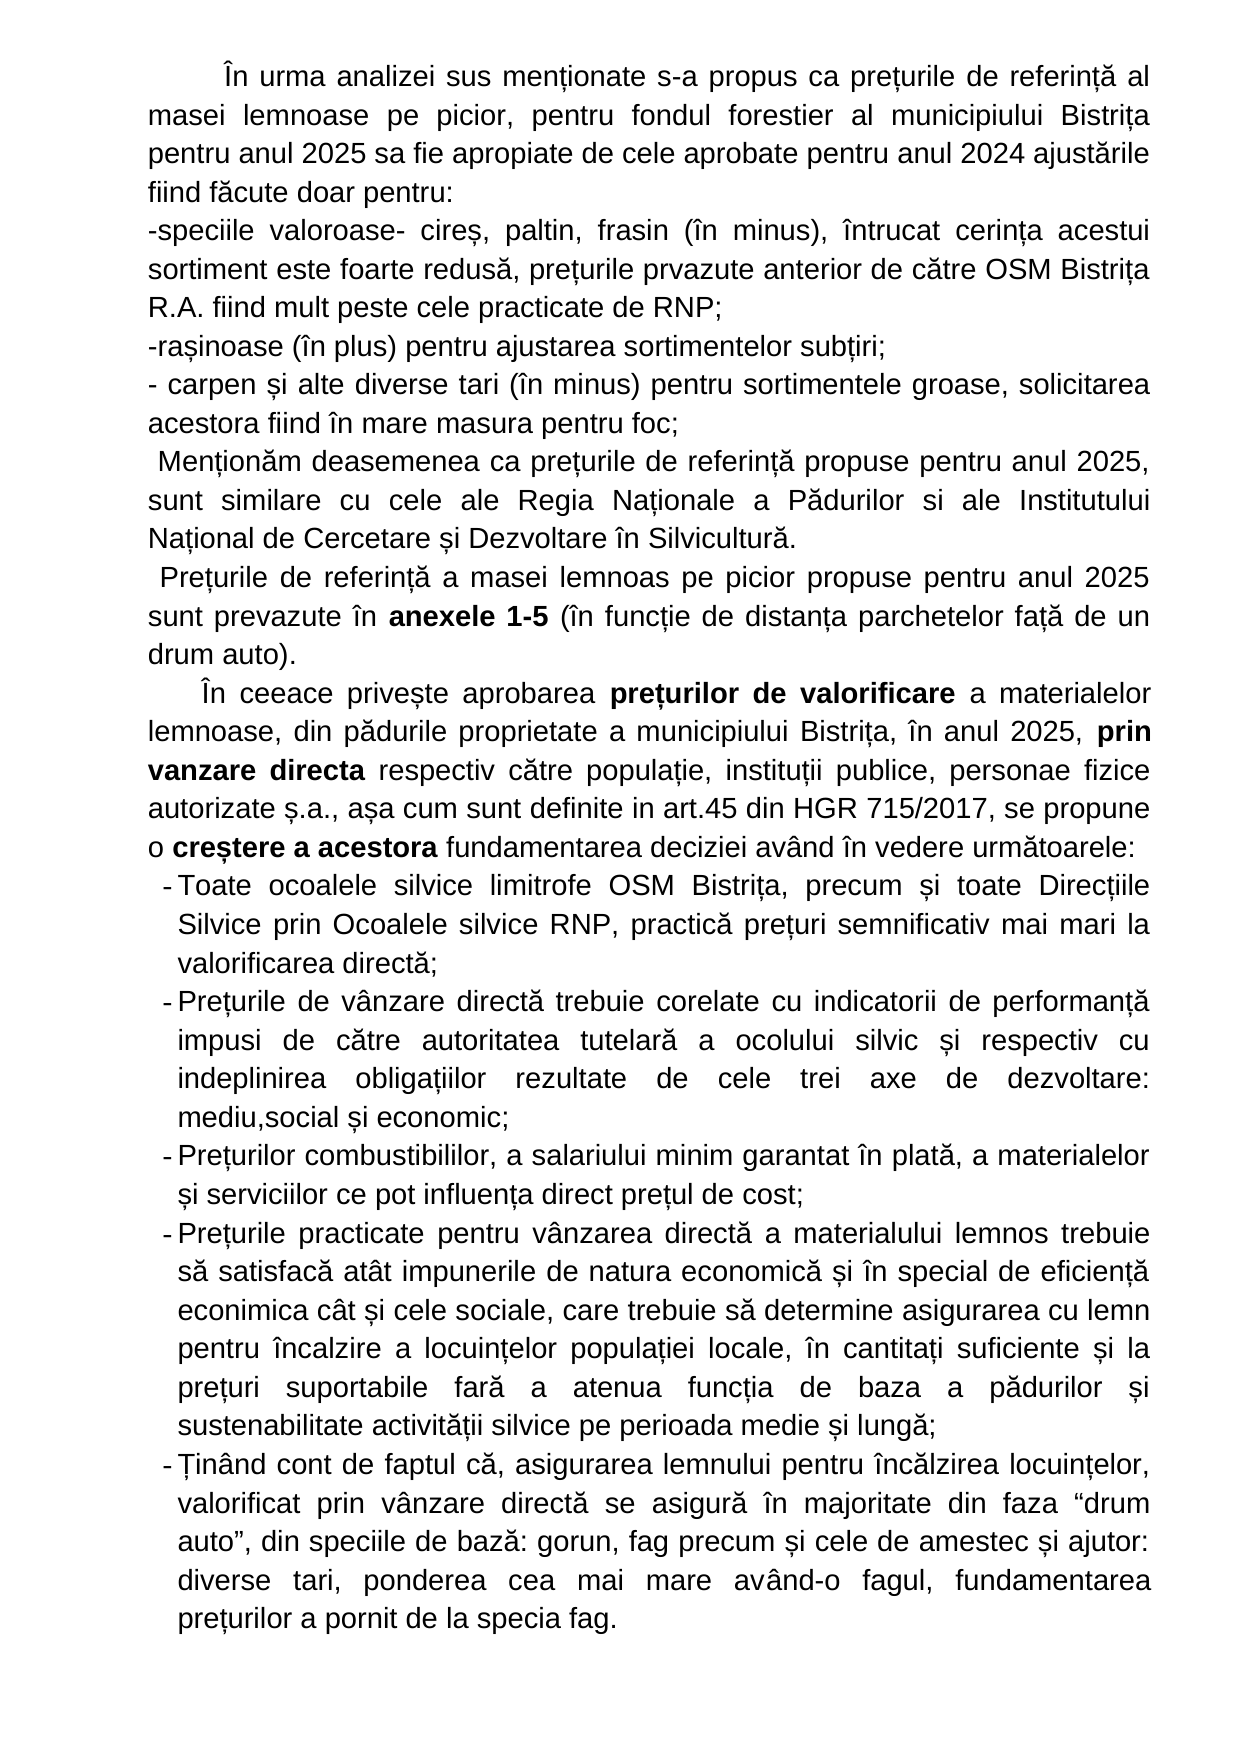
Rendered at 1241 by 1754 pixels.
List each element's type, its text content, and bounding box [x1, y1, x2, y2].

text -speciile valoroase- cireș, paltin, frasin (în minus), întrucat cerința acestui sortiment este foarte redusă, prețurile prvazute anterior de către OSM Bistrița R.A. fiind mult peste cele practicate de RNP; [148, 213, 1152, 324]
text Menționăm deasemenea ca prețurile de referință propuse pentru anul 2025, sunt similare cu cele ale Regia Naționale a Pădurilor si ale Institutului Național de Cercetare și Dezvoltare în Silvicultură. [148, 444, 1152, 555]
list Prețurile practicate pentru vânzarea directă a materialului lemnos trebuie să satisfacă atât impunerile de natura economică și în special de eficiență econimica cât și cele sociale, care trebuie să determine asigurarea cu lemn pentru încalzire a locuințelor populației locale, în cantitați suficiente și la prețuri suportabile fară a atenua funcția de baza a pădurilor și sustenabilitate activității silvice pe perioada medie și lungă; [162, 1216, 1152, 1442]
text În ceeace privește aprobarea prețurilor de valorificare a materialelor lemnoase, din pădurile proprietate a municipiului Bistrița, în anul 2025, prin vanzare directa respectiv către populație, instituții publice, personae fizice autorizate ș.a., așa cum sunt definite in art.45 din HGR 715/2017, se propune o creștere a acestora fundamentarea deciziei având în vedere următoarele: [148, 676, 1152, 863]
text - carpen și alte diverse tari (în minus) pentru sortimentele groase, solicitarea acestora fiind în mare masura pentru foc; [148, 367, 1152, 439]
text -rașinoase (în plus) pentru ajustarea sortimentelor subțiri; [148, 329, 1152, 362]
list Toate ocoalele silvice limitrofe OSM Bistrița, precum și toate Direcțiile Silvice prin Ocoalele silvice RNP, practică prețuri semnificativ mai mari la valorificarea directă; [162, 868, 1152, 979]
list Prețurilor combustibililor, a salariului minim garantat în plată, a materialelor și serviciilor ce pot influența direct prețul de cost; [162, 1138, 1152, 1211]
list Ținând cont de faptul că, asigurarea lemnului pentru încălzirea locuințelor, valorificat prin vânzare directă se asigură în majoritate din faza “drum auto”, din speciile de bază: gorun, fag precum și cele de amestec și ajutor: diverse tari, ponderea cea mai mare având-o fagul, fundamentarea prețurilor a pornit de la specia fag. [162, 1447, 1152, 1635]
text În urma analizei sus menționate s-a propus ca prețurile de referință al masei lemnoase pe picior, pentru fondul forestier al municipiului Bistrița pentru anul 2025 sa fie apropiate de cele aprobate pentru anul 2024 ajustările fiind făcute doar pentru: [148, 59, 1152, 208]
text Prețurile de referință a masei lemnoas pe picior propuse pentru anul 2025 sunt prevazute în anexele 1-5 (în funcție de distanța parchetelor față de un drum auto). [148, 560, 1152, 671]
list Prețurile de vânzare directă trebuie corelate cu indicatorii de performanță impusi de către autoritatea tutelară a ocolului silvic și respectiv cu indeplinirea obligațiilor rezultate de cele trei axe de dezvoltare: mediu,social și economic; [162, 984, 1152, 1133]
